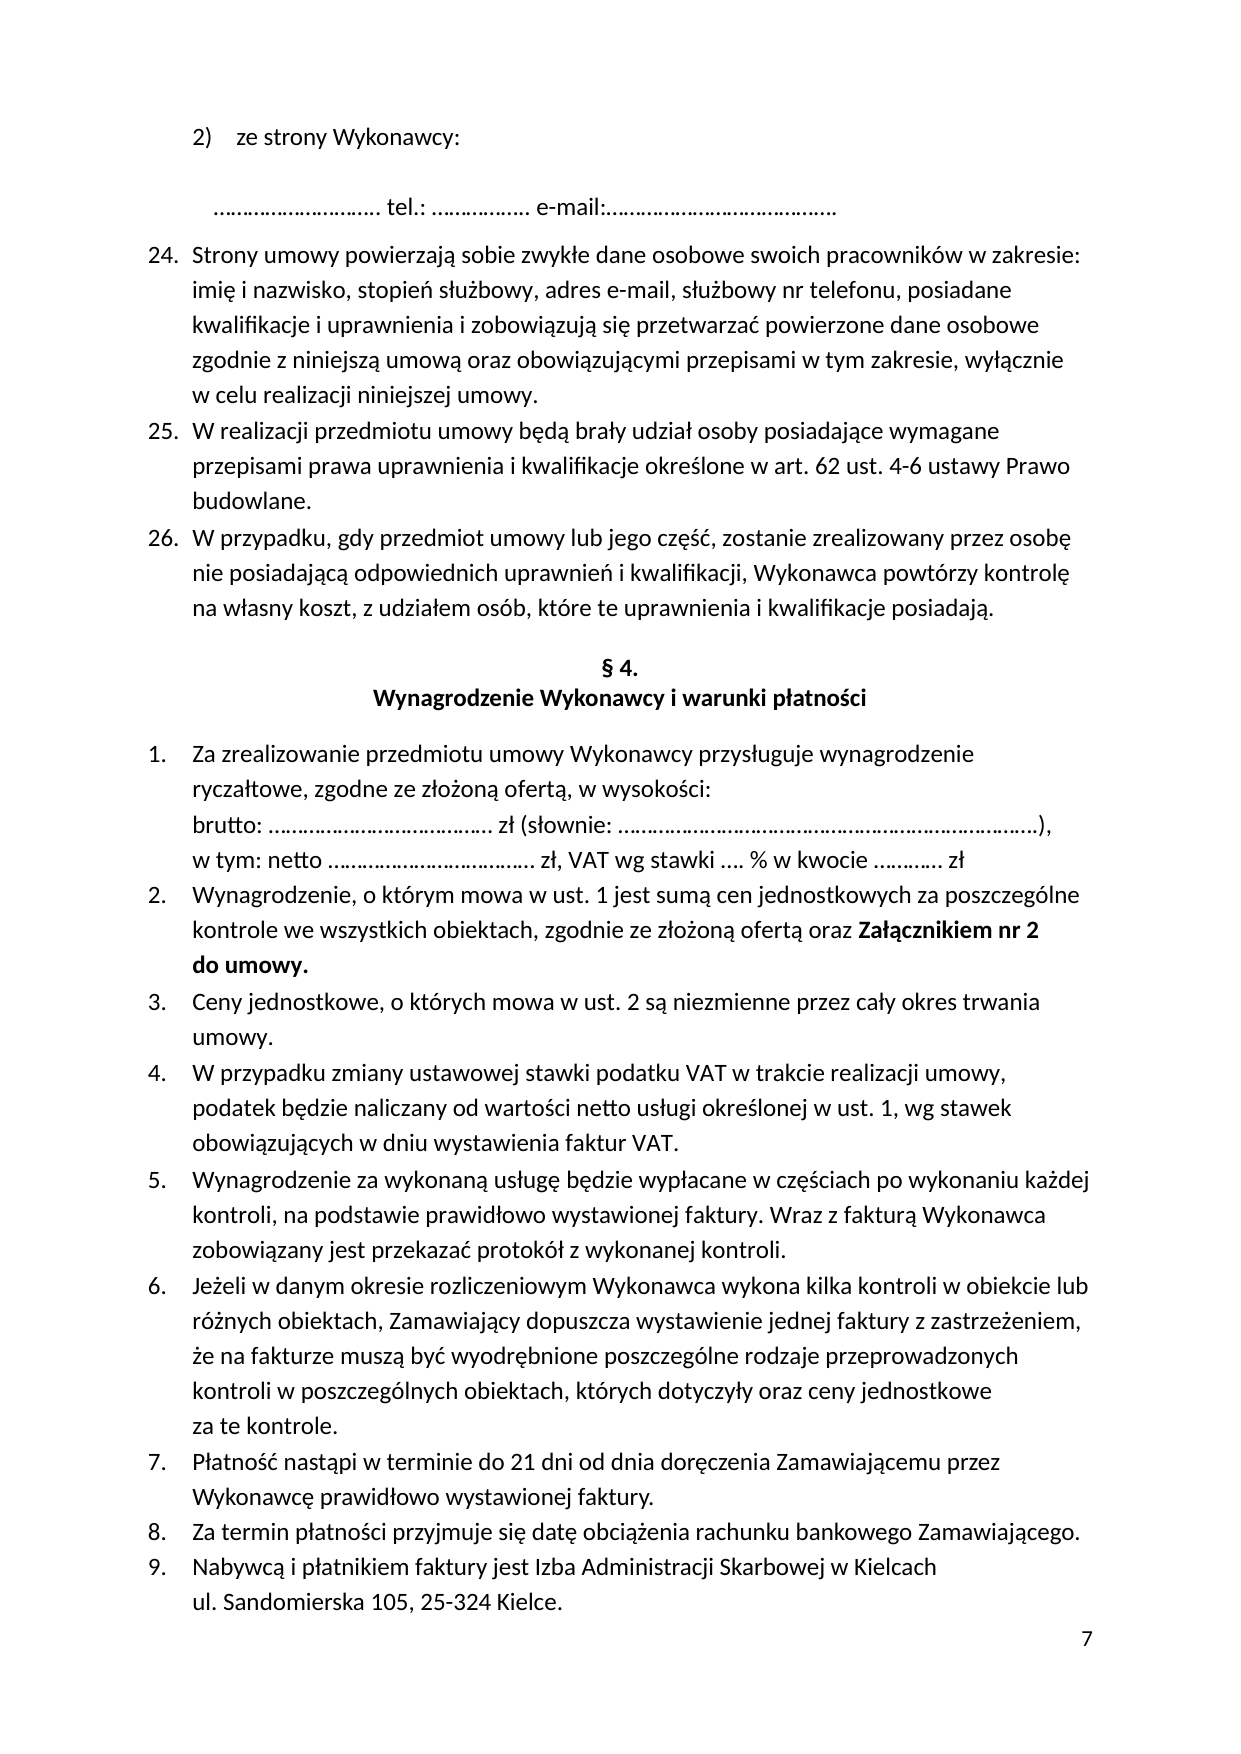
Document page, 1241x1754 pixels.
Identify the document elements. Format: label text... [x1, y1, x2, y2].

list ……………………….. tel.: …………….. e-mail:…………………………………. [213, 191, 1028, 222]
list Nabywcą i płatnikiem faktury jest Izba Administracji Skarbowej w Kielcach ul. Sandomierska 105, 25-324 Kielce. [148, 1551, 1093, 1617]
list Jeżeli w danym okresie rozliczeniowym Wykonawca wykona kilka kontroli w obiekcie lub różnych obiektach, Zamawiający dopuszcza wystawienie jednej faktury z zastrzeżeniem, że na fakturze muszą być wyodrębnione poszczególne rodzaje przeprowadzonych kontroli w poszczególnych obiektach, których dotyczyły oraz ceny jednostkowe za te kontrole. [148, 1270, 1093, 1441]
list ze strony Wykonawcy: [192, 121, 1093, 151]
text brutto: ………………………………… zł (słownie: ……………………………………………………………….), w tym: netto ……………………………… zł, VAT wg stawki …. % w kwocie ………… zł [192, 809, 1093, 875]
list Wynagrodzenie za wykonaną usługę będzie wypłacane w częściach po wykonaniu każdej kontroli, na podstawie prawidłowo wystawionej faktury. Wraz z fakturą Wykonawca zobowiązany jest przekazać protokół z wykonanej kontroli. [148, 1164, 1093, 1265]
list Ceny jednostkowe, o których mowa w ust. 2 są niezmienne przez cały okres trwania umowy. [148, 986, 1093, 1052]
list Wynagrodzenie, o którym mowa w ust. 1 jest sumą cen jednostkowych za poszczególne kontrole we wszystkich obiektach, zgodnie ze złożoną ofertą oraz Załącznikiem nr 2 do umowy. [148, 879, 1093, 980]
list Strony umowy powierzają sobie zwykłe dane osobowe swoich pracowników w zakresie: imię i nazwisko, stopień służbowy, adres e-mail, służbowy nr telefonu, posiadane kwalifikacje i uprawnienia i zobowiązują się przetwarzać powierzone dane osobowe zgodnie z niniejszą umową oraz obowiązującymi przepisami w tym zakresie, wyłącznie w celu realizacji niniejszej umowy. [148, 239, 1093, 409]
list Za zrealizowanie przedmiotu umowy Wykonawcy przysługuje wynagrodzenie ryczałtowe, zgodne ze złożoną ofertą, w wysokości: [148, 738, 1093, 803]
subtitle Wynagrodzenie Wykonawcy i warunki płatności [148, 682, 1092, 713]
list Płatność nastąpi w terminie do 21 dni od dnia doręczenia Zamawiającemu przez Wykonawcę prawidłowo wystawionej faktury. [148, 1446, 1093, 1512]
list W realizacji przedmiotu umowy będą brały udział osoby posiadające wymagane przepisami prawa uprawnienia i kwalifikacje określone w art. 62 ust. 4-6 ustawy Prawo budowlane. [148, 415, 1093, 516]
list W przypadku, gdy przedmiot umowy lub jego część, zostanie zrealizowany przez osobę nie posiadającą odpowiednich uprawnień i kwalifikacji, Wykonawca powtórzy kontrolę na własny koszt, z udziałem osób, które te uprawnienia i kwalifikacje posiadają. [148, 522, 1093, 622]
subtitle § 4. [148, 652, 1092, 682]
list W przypadku zmiany ustawowej stawki podatku VAT w trakcie realizacji umowy, podatek będzie naliczany od wartości netto usługi określonej w ust. 1, wg stawek obowiązujących w dniu wystawienia faktur VAT. [148, 1058, 1093, 1158]
list Za termin płatności przyjmuje się datę obciążenia rachunku bankowego Zamawiającego. [148, 1516, 1093, 1547]
